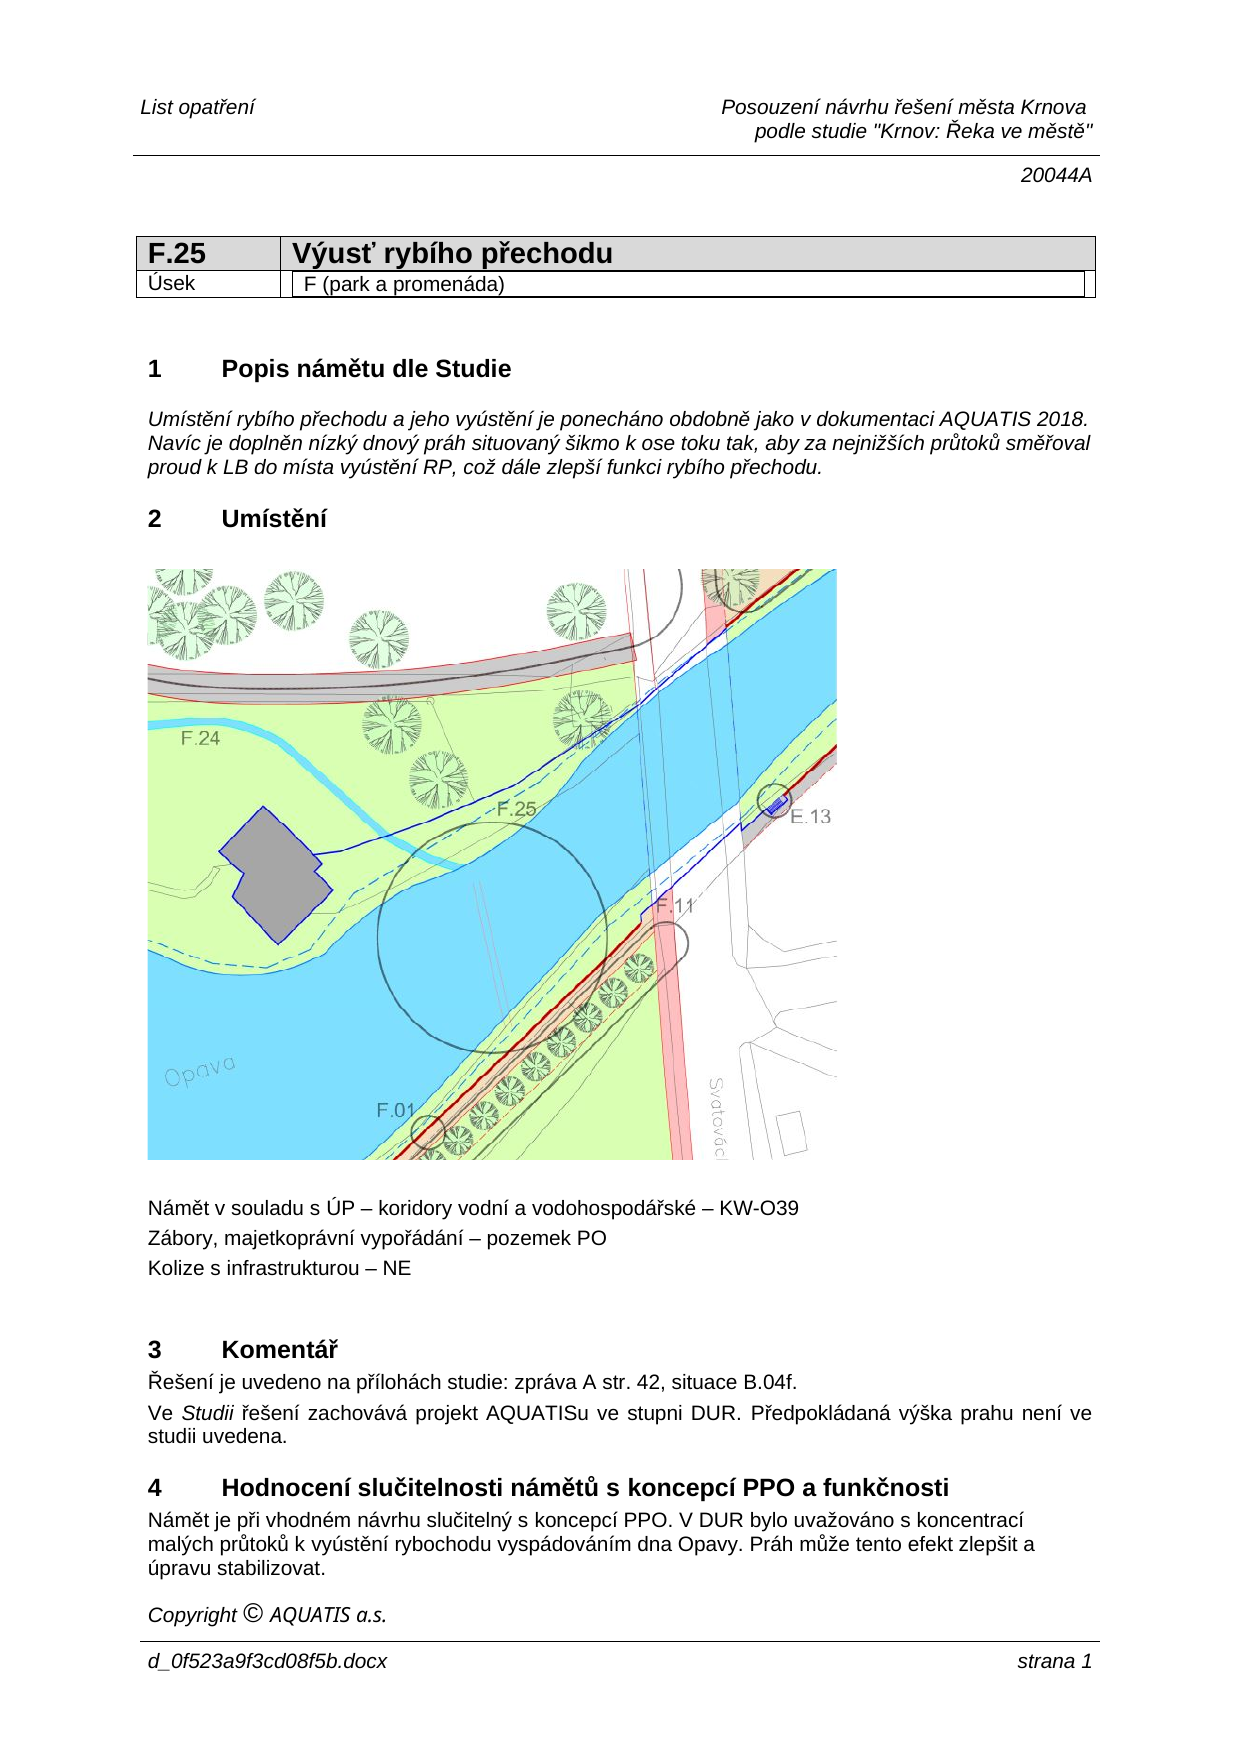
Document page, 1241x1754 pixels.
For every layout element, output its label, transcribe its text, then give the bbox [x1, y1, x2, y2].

table_cell [281, 271, 292, 297]
text Námět v souladu s ÚP – koridory vodní a vodohospodářské – KW-O39 [148, 1196, 1092, 1219]
text Zábory, majetkoprávní vypořádání – pozemek PO [148, 1226, 1092, 1250]
text Ve Studii řešení zachovává projekt AQUATISu ve stupni DUR. Předpokládaná výška prahu není ve studii uvedena. [148, 1400, 1092, 1448]
text Řešení je uvedeno na přílohách studie: zpráva A str. 42, situace B.04f. [148, 1370, 1092, 1394]
text 3 Komentář [148, 1335, 1092, 1364]
table_header F.25 [137, 237, 280, 270]
table_header Výusť rybího přechodu [281, 237, 1095, 270]
text Kolize s infrastrukturou – NE [148, 1256, 1092, 1280]
text 4 Hodnocení slučitelnosti námětů s koncepcí PPO a funkčnosti [148, 1473, 1092, 1502]
picture [147, 569, 838, 1160]
text 2 Umístění [148, 504, 1092, 533]
table_cell [1085, 271, 1095, 297]
table_cell [293, 272, 1084, 296]
text Umístění rybího přechodu a jeho vyústění je ponecháno obdobně jako v dokumentaci AQUATIS 2018. Navíc je doplněn nízký dnový práh situovaný šikmo k ose toku tak, aby za nejnižších průtoků směřoval proud k LB do místa vyústění RP, což dále zlepší funkci rybího přechodu. [148, 407, 1092, 479]
text 1 Popis námětu dle Studie [148, 353, 1092, 382]
text Námět je při vhodném návrhu slučitelný s koncepcí PPO. V DUR bylo uvažováno s koncentrací malých průtoků k vyústění rybochodu vyspádováním dna Opavy. Práh může tento efekt zlepšit a úpravu stabilizovat. [148, 1508, 1092, 1580]
table_cell Úsek [137, 271, 280, 297]
